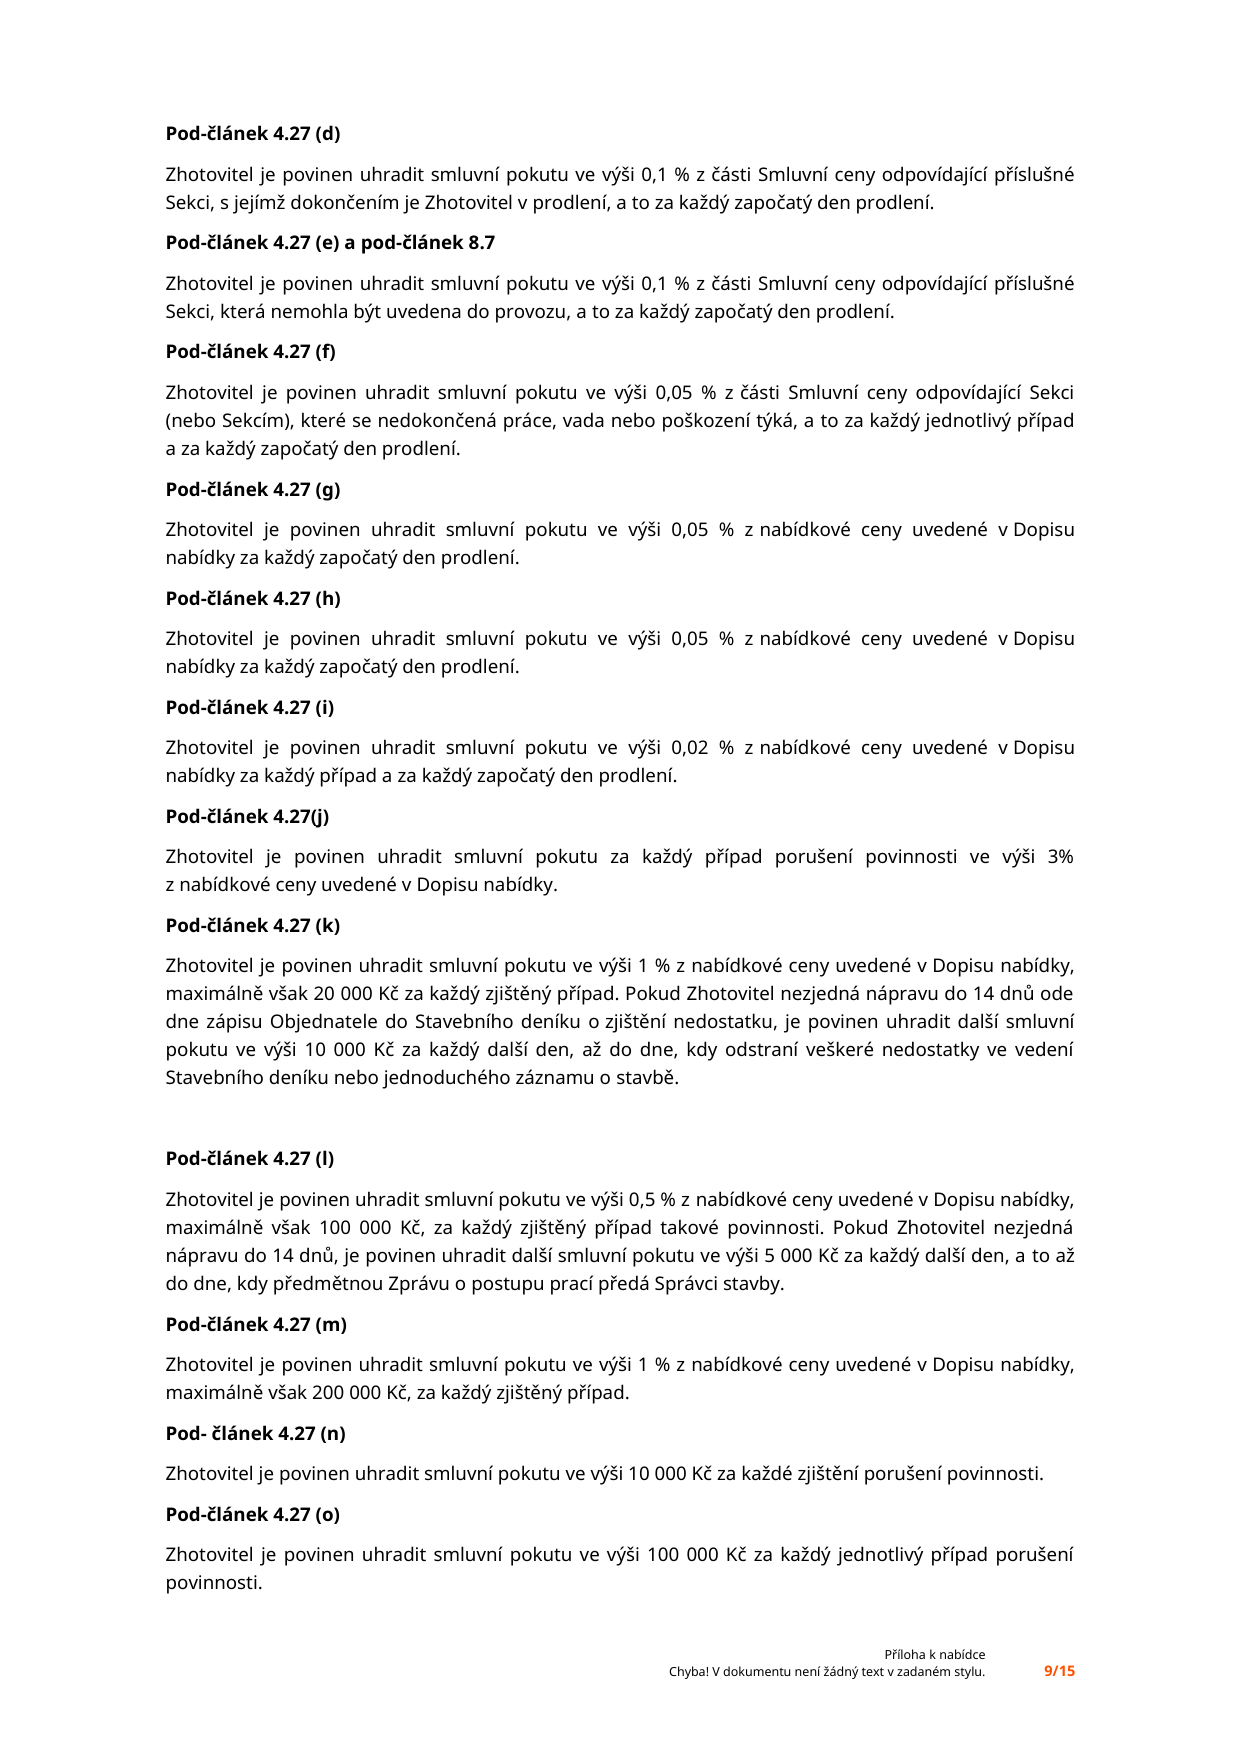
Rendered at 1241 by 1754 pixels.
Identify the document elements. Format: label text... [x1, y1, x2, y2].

text Zhotovitel je povinen uhradit smluvní pokutu ve výši 0,05 % z nabídkové ceny uvedené v Dopisu nabídky za každý započatý den prodlení. [165, 625, 1075, 679]
text Zhotovitel je povinen uhradit smluvní pokutu ve výši 0,5 % z nabídkové ceny uvedené v Dopisu nabídky, maximálně však 100 000 Kč, za každý zjištěný případ takové povinnosti. Pokud Zhotovitel nezjedná nápravu do 14 dnů, je povinen uhradit další smluvní pokutu ve výši 5 000 Kč za každý další den, a to až do dne, kdy předmětnou Zprávu o postupu prací předá Správci stavby. [165, 1186, 1075, 1296]
text Pod-článek 4.27 (d) [165, 121, 1075, 146]
text Zhotovitel je povinen uhradit smluvní pokutu za každý případ porušení povinnosti ve výši 3% z nabídkové ceny uvedené v Dopisu nabídky. [165, 843, 1075, 897]
text Zhotovitel je povinen uhradit smluvní pokutu ve výši 0,02 % z nabídkové ceny uvedené v Dopisu nabídky za každý případ a za každý započatý den prodlení. [165, 734, 1075, 788]
text Zhotovitel je povinen uhradit smluvní pokutu ve výši 1 % z nabídkové ceny uvedené v Dopisu nabídky, maximálně však 200 000 Kč, za každý zjištěný případ. [165, 1351, 1075, 1405]
text Zhotovitel je povinen uhradit smluvní pokutu ve výši 100 000 Kč za každý jednotlivý případ porušení povinnosti. [165, 1541, 1075, 1595]
text Zhotovitel je povinen uhradit smluvní pokutu ve výši 0,05 % z části Smluvní ceny odpovídající Sekci (nebo Sekcím), které se nedokončená práce, vada nebo poškození týká, a to za každý jednotlivý případ a za každý započatý den prodlení. [165, 379, 1075, 461]
text Zhotovitel je povinen uhradit smluvní pokutu ve výši 0,05 % z nabídkové ceny uvedené v Dopisu nabídky za každý započatý den prodlení. [165, 516, 1075, 570]
text Pod-článek 4.27 (f) [165, 339, 1075, 364]
text Pod-článek 4.27 (k) [165, 912, 1075, 938]
text Pod-článek 4.27 (e) a pod-článek 8.7 [165, 230, 1075, 255]
text Pod-článek 4.27 (l) [165, 1146, 1075, 1171]
text Pod-článek 4.27 (h) [165, 585, 1075, 610]
text Pod-článek 4.27 (m) [165, 1311, 1075, 1336]
text Pod- článek 4.27 (n) [165, 1420, 1075, 1445]
text Pod-článek 4.27 (g) [165, 476, 1075, 501]
text Pod-článek 4.27 (o) [165, 1501, 1075, 1526]
text Zhotovitel je povinen uhradit smluvní pokutu ve výši 0,1 % z části Smluvní ceny odpovídající příslušné Sekci, s jejímž dokončením je Zhotovitel v prodlení, a to za každý započatý den prodlení. [165, 161, 1075, 215]
text Pod-článek 4.27(j) [165, 803, 1075, 828]
text Zhotovitel je povinen uhradit smluvní pokutu ve výši 0,1 % z části Smluvní ceny odpovídající příslušné Sekci, která nemohla být uvedena do provozu, a to za každý započatý den prodlení. [165, 270, 1075, 324]
text Pod-článek 4.27 (i) [165, 694, 1075, 719]
text Zhotovitel je povinen uhradit smluvní pokutu ve výši 10 000 Kč za každé zjištění porušení povinnosti. [165, 1460, 1075, 1486]
text Zhotovitel je povinen uhradit smluvní pokutu ve výši 1 % z nabídkové ceny uvedené v Dopisu nabídky, maximálně však 20 000 Kč za každý zjištěný případ. Pokud Zhotovitel nezjedná nápravu do 14 dnů ode dne zápisu Objednatele do Stavebního deníku o zjištění nedostatku, je povinen uhradit další smluvní pokutu ve výši 10 000 Kč za každý další den, až do dne, kdy odstraní veškeré nedostatky ve vedení Stavebního deníku nebo jednoduchého záznamu o stavbě. [165, 953, 1075, 1090]
